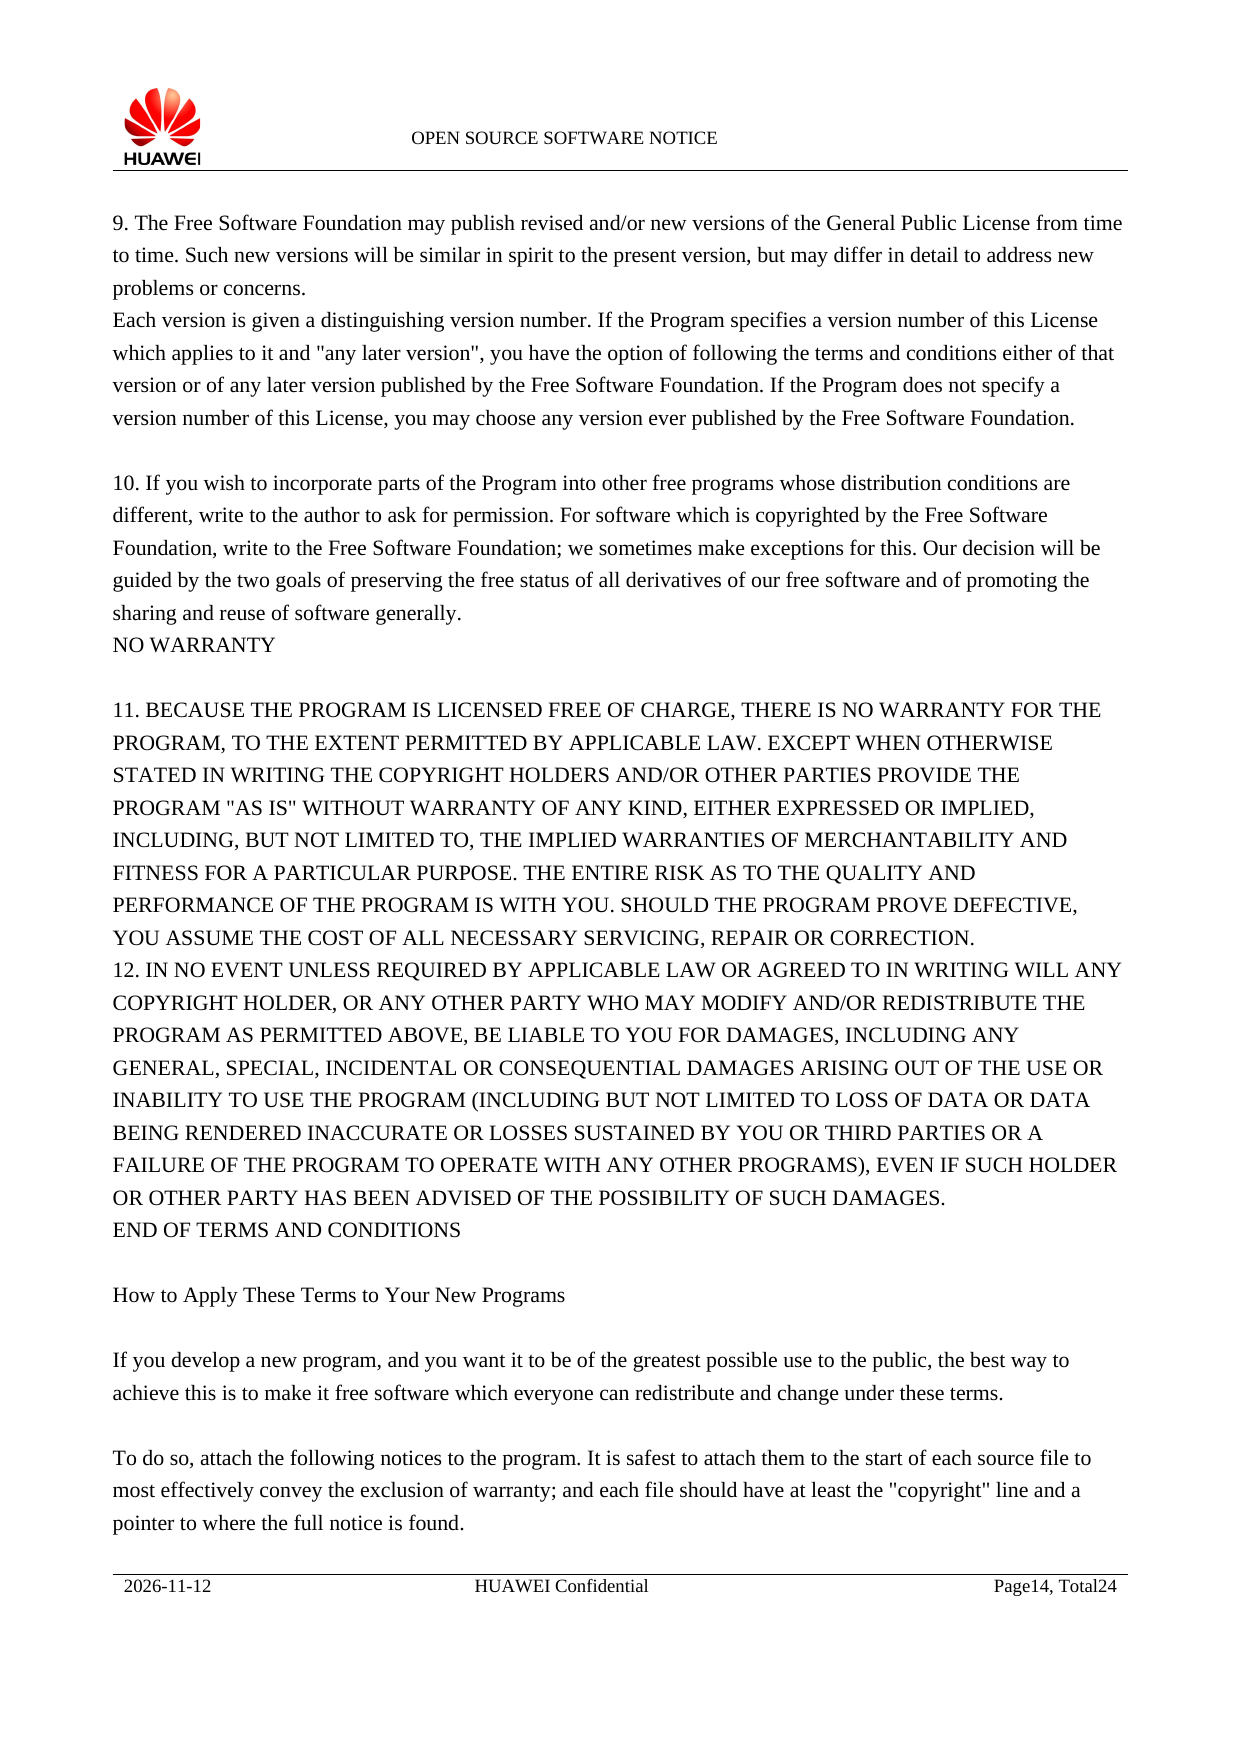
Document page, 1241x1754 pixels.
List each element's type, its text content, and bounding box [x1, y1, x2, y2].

picture [124, 88, 201, 165]
